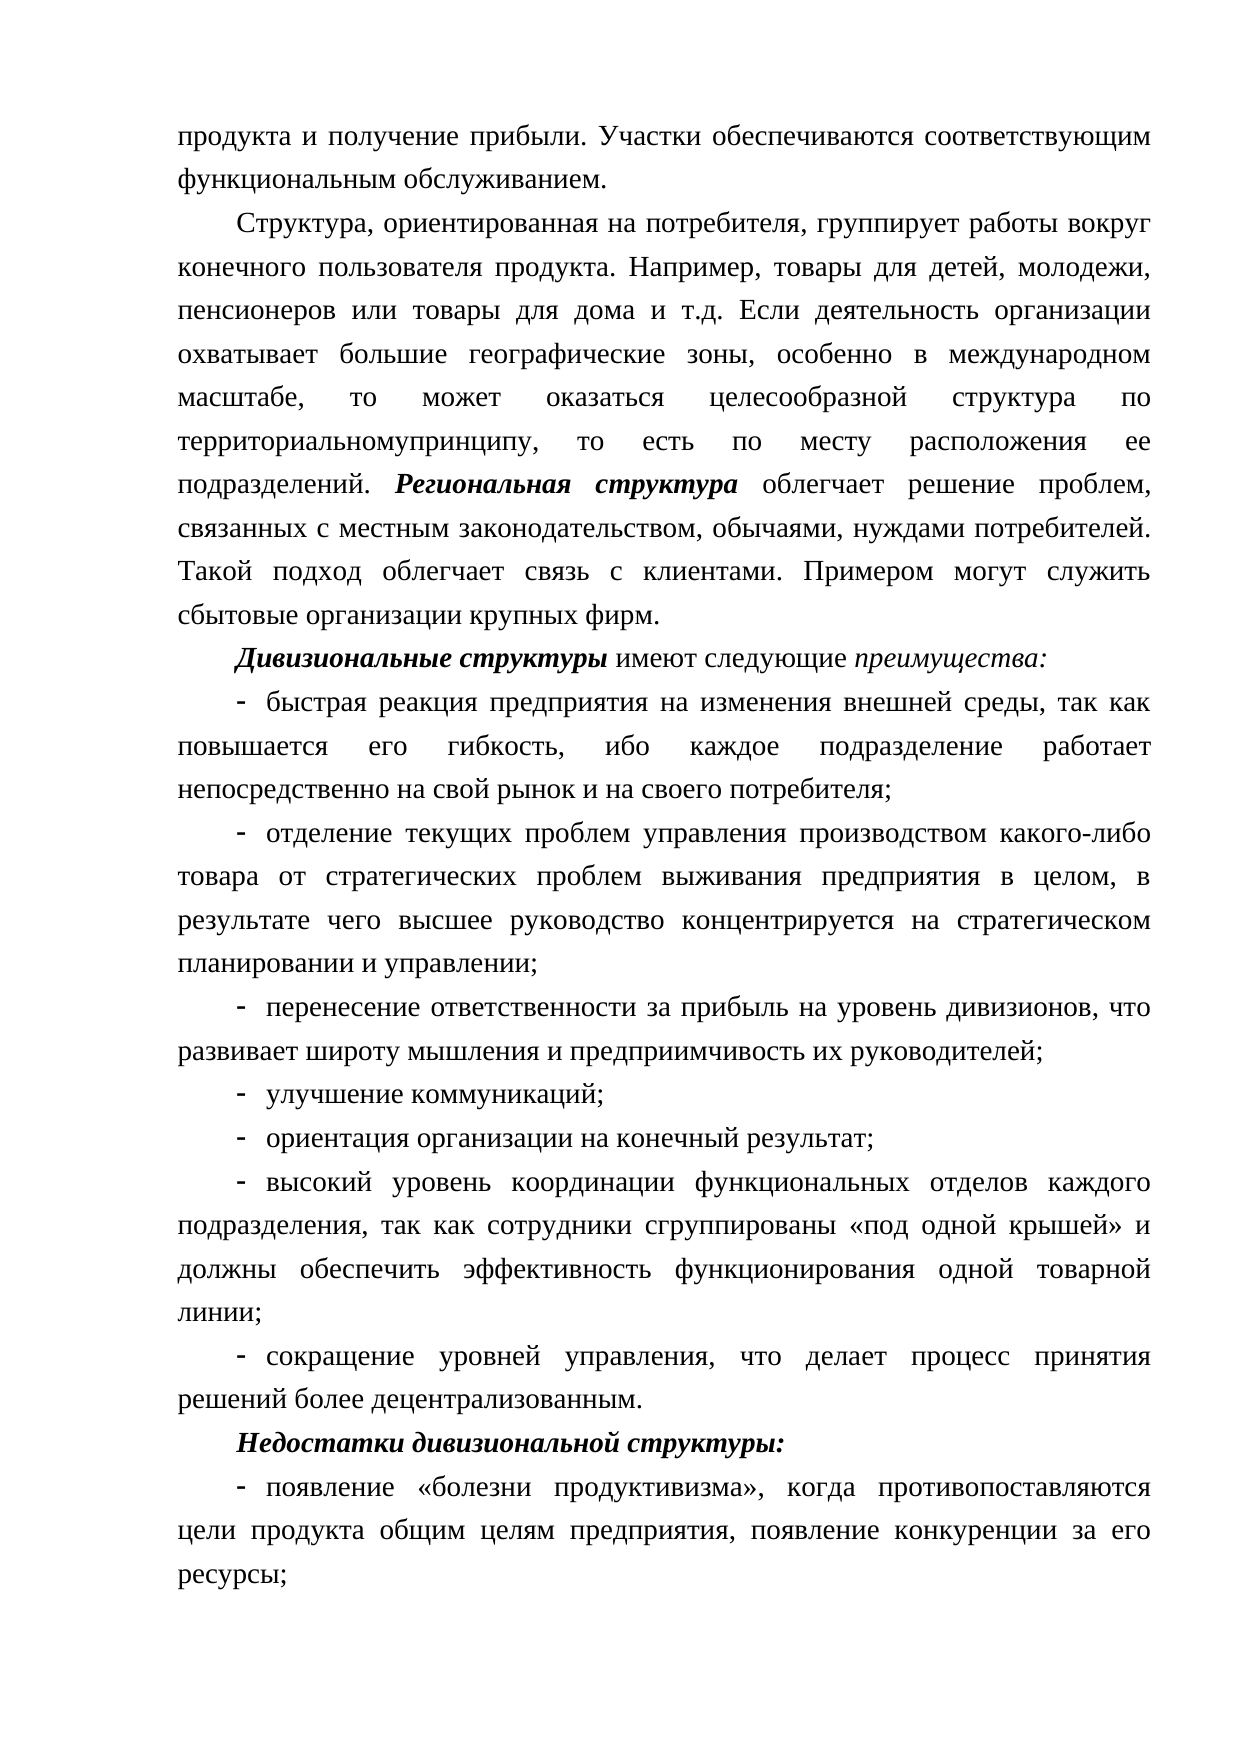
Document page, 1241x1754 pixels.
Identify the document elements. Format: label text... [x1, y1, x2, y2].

list быстрая реакция предприятия на изменения внешней среды, так как повышается его гибкость, ибо каждое подразделение работает непосредственно на свой рынок и на своего потребителя; [177, 684, 1152, 805]
list появление «болезни продуктивизма», когда противопоставляются цели продукта общим целям предприятия, появление конкуренции за его ресурсы; [177, 1469, 1152, 1589]
text Дивизиональные структуры имеют следующие преимущества: [177, 641, 1152, 674]
list сокращение уровней управления, что делает процесс принятия решений более децентрализованным. [177, 1338, 1152, 1415]
list улучшение коммуникаций; [177, 1076, 1152, 1110]
list отделение текущих проблем управления производством какого-либо товара от стратегических проблем выживания предприятия в целом, в результате чего высшее руководство концентрируется на стратегическом планировании и управлении; [177, 815, 1152, 979]
list высокий уровень координации функциональных отделов каждого подразделения, так как сотрудники сгруппированы «под одной крышей» и должны обеспечить эффективность функционирования одной товарной линии; [177, 1164, 1152, 1328]
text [177, 118, 1152, 195]
list перенесение ответственности за прибыль на уровень дивизионов, что развивает широту мышления и предприимчивость их руководителей; [177, 989, 1152, 1066]
text Структура, ориентированная на потребителя, группирует работы вокруг конечного пользователя продукта. Например, товары для детей, молодежи, пенсионеров или товары для дома и т.д. Если деятельность организации охватывает большие географические зоны, особенно в международном масштабе, то может оказаться целесообразной структура по территориальномупринципу, то есть по месту расположения ее подразделений. Региональная структура облегчает решение проблем, связанных с местным законодательством, обычаями, нуждами потребителей. Такой подход облегчает связь с клиентами. Примером могут служить сбытовые организации крупных фирм. [177, 205, 1152, 631]
list ориентация организации на конечный результат; [177, 1120, 1152, 1154]
text Недостатки дивизиональной структуры: [177, 1425, 1152, 1459]
